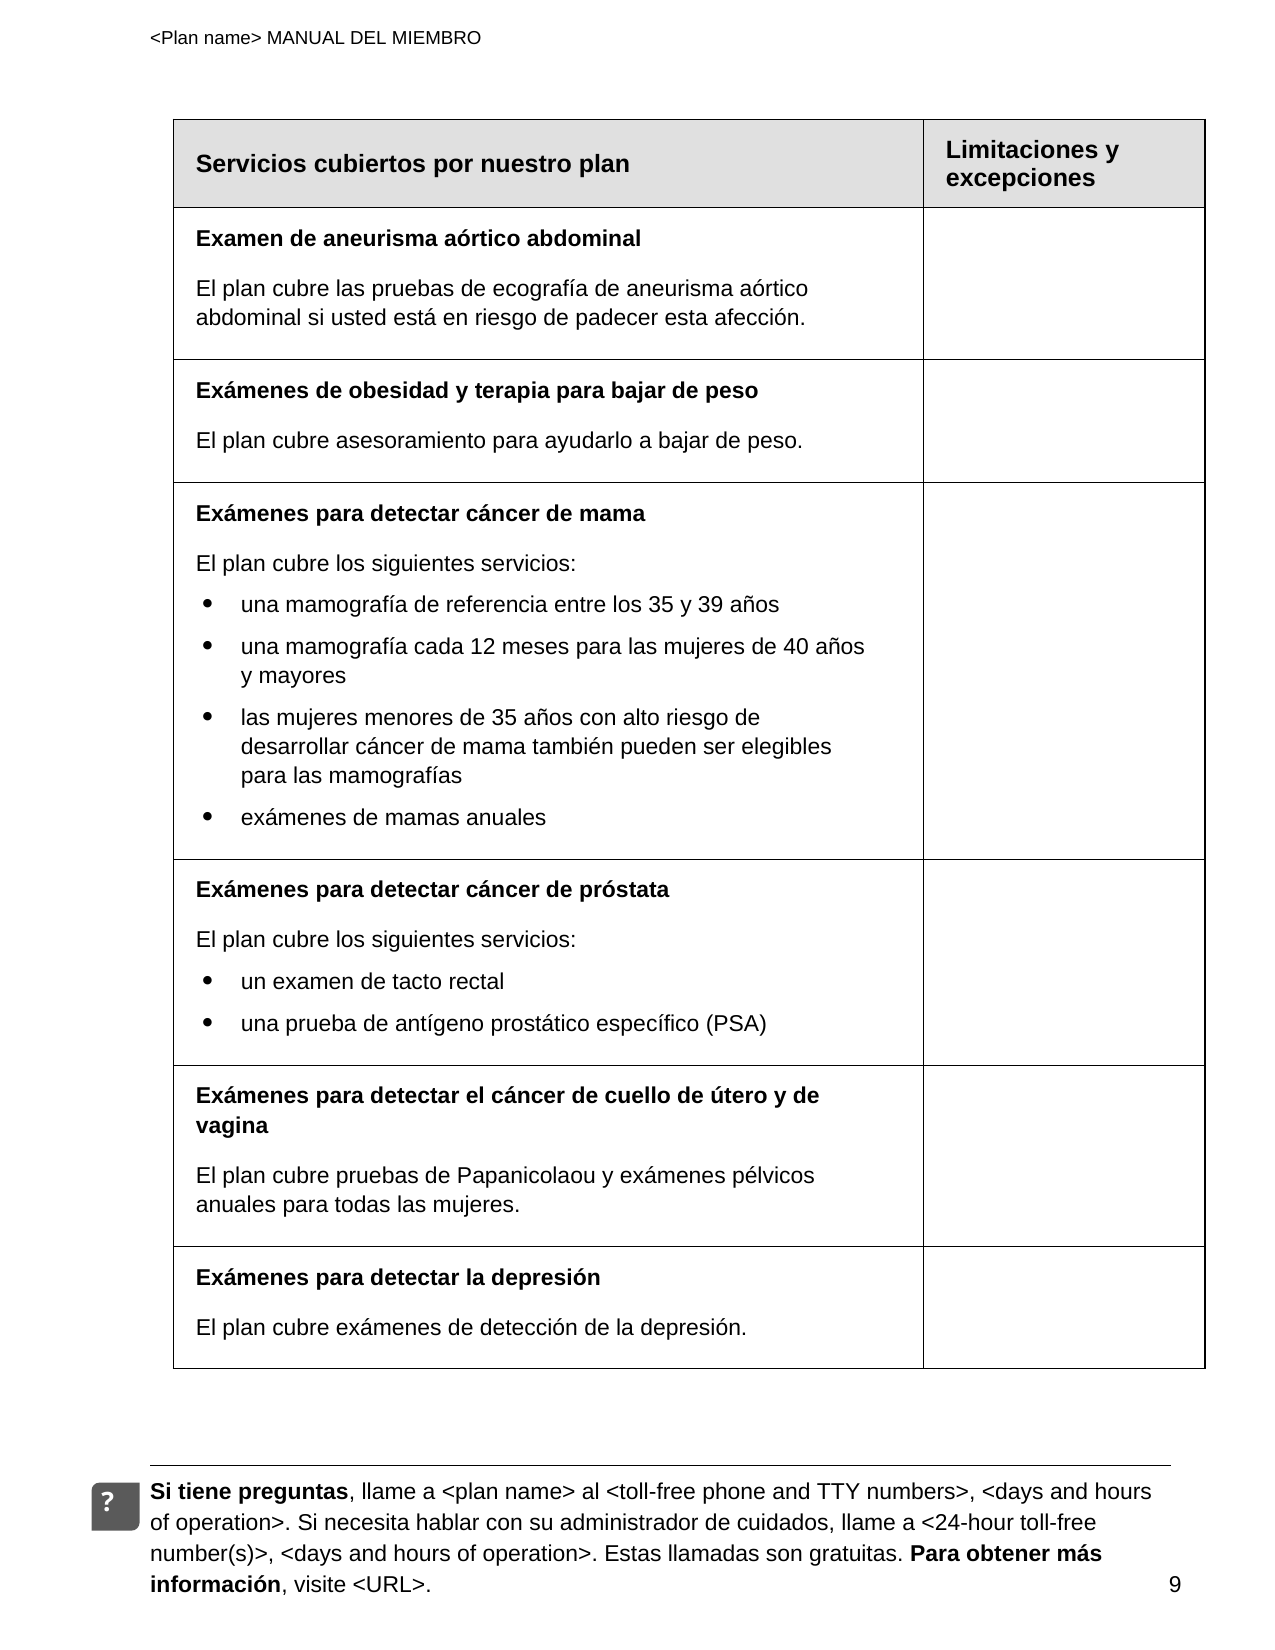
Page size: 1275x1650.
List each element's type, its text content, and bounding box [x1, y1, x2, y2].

table_header Limitaciones y excepciones [924, 120, 1204, 207]
table_cell [924, 1066, 1204, 1246]
table_cell Examen de aneurisma aórtico abdominal El plan cubre las pruebas de ecografía de aneurisma aórtico abdominal si usted está en riesgo de padecer esta afección. [174, 208, 923, 359]
table_cell Exámenes para detectar cáncer de mama El plan cubre los siguientes servicios: una mamografía de referencia entre los 35 y 39 años una mamografía cada 12 meses para las mujeres de 40 años y mayores las mujeres menores de 35 años con alto riesgo de desarrollar cáncer de mama también pueden ser elegibles para las mamografías exámenes de mamas anuales [174, 483, 923, 858]
table_cell Exámenes para detectar el cáncer de cuello de útero y de vagina El plan cubre pruebas de Papanicolaou y exámenes pélvicos anuales para todas las mujeres. [174, 1066, 923, 1246]
table_cell [924, 860, 1204, 1064]
table_cell [924, 360, 1204, 482]
table_cell Exámenes para detectar cáncer de próstata El plan cubre los siguientes servicios: un examen de tacto rectal una prueba de antígeno prostático específico (PSA) [174, 860, 923, 1064]
table_cell Exámenes para detectar la depresión El plan cubre exámenes de detección de la depresión. [174, 1247, 923, 1368]
table_cell [924, 1247, 1204, 1368]
table_cell [924, 208, 1204, 359]
table_header Servicios cubiertos por nuestro plan [174, 120, 923, 207]
table_cell [924, 483, 1204, 858]
table_cell Exámenes de obesidad y terapia para bajar de peso El plan cubre asesoramiento para ayudarlo a bajar de peso. [174, 360, 923, 482]
